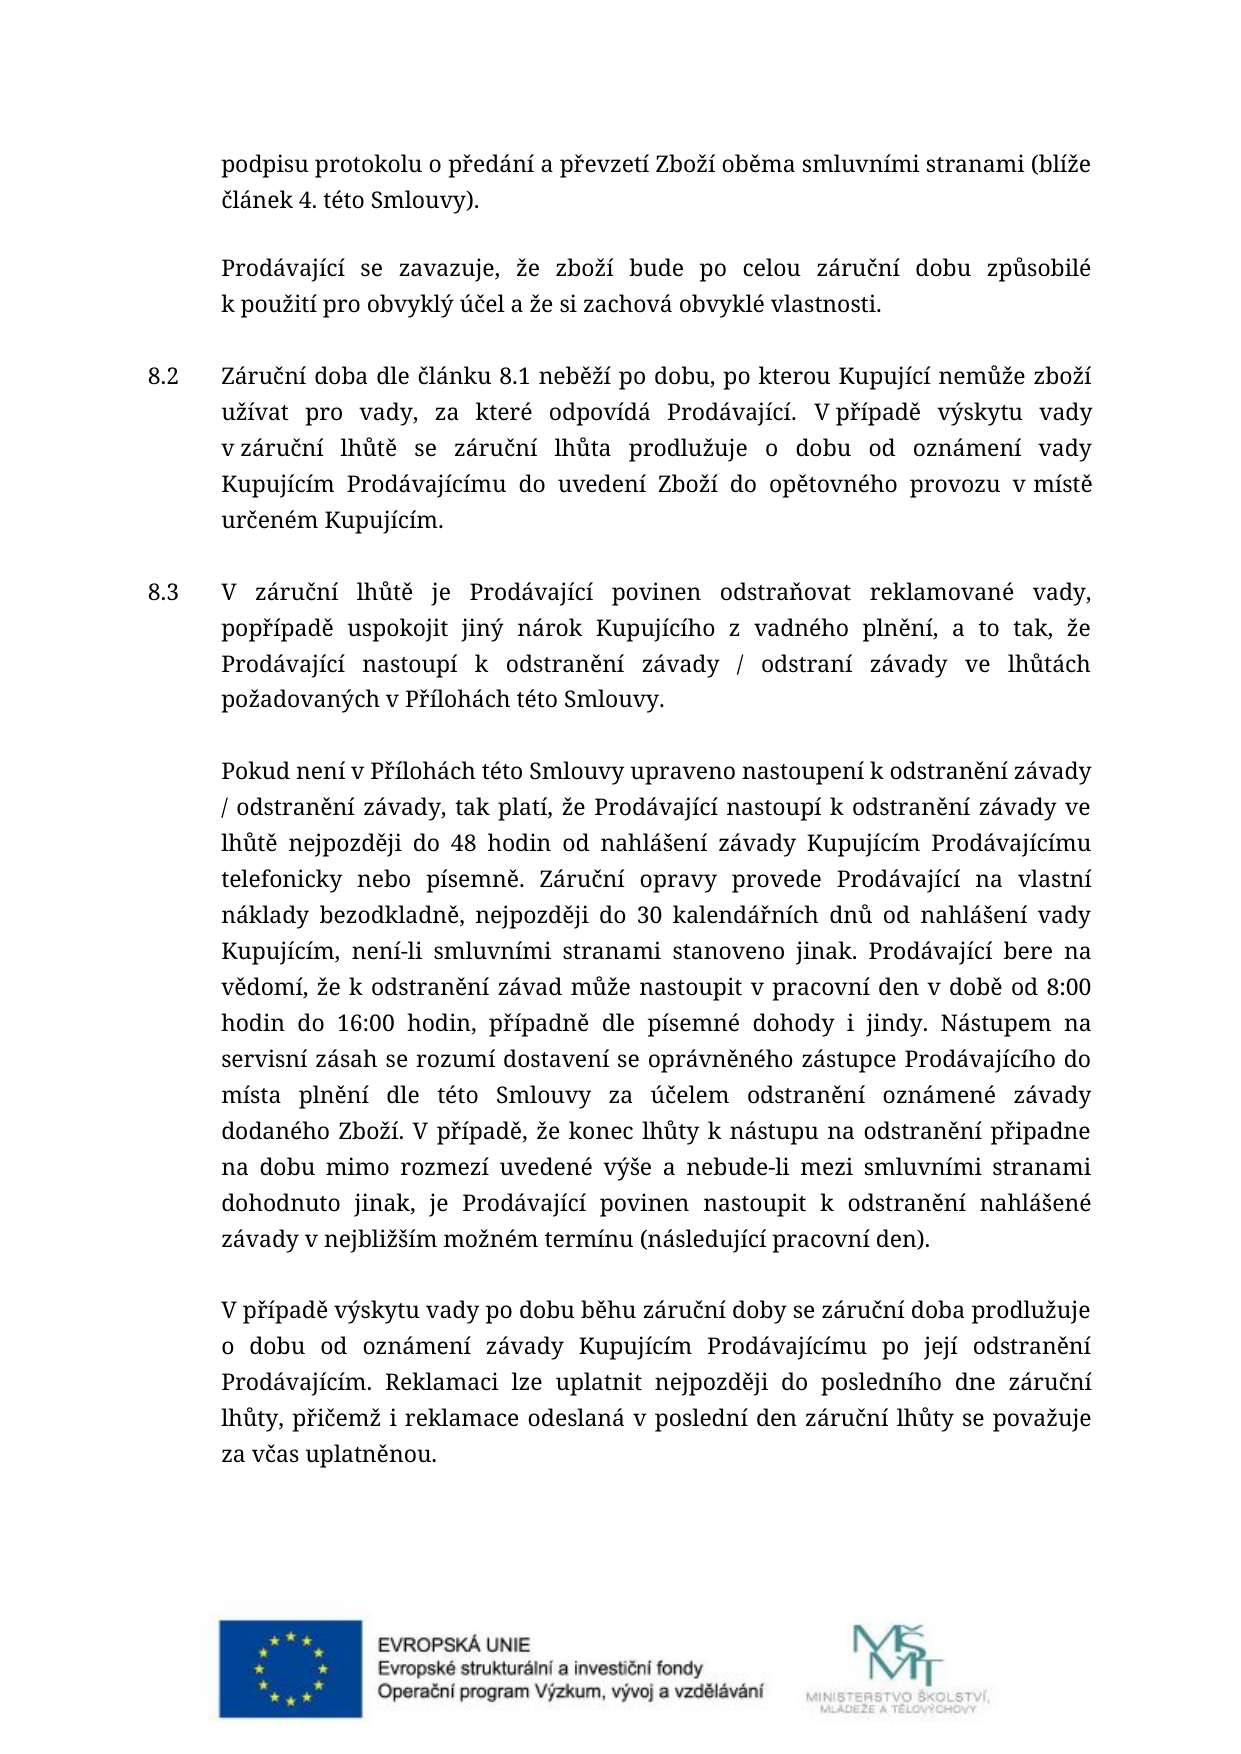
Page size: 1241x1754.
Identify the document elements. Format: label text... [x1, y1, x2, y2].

picture [147, 1572, 1068, 1754]
text 8.2 Záruční doba dle článku 8.1 neběží po dobu, po kterou Kupující nemůže zboží užívat pro vady, za které odpovídá Prodávající. V případě výskytu vady v záruční lhůtě se záruční lhůta prodlužuje o dobu od oznámení vady Kupujícím Prodávajícímu do uvedení Zboží do opětovného provozu v místě určeném Kupujícím. [148, 360, 1093, 535]
text Pokud není v Přílohách této Smlouvy upraveno nastoupení k odstranění závady / odstranění závady, tak platí, že Prodávající nastoupí k odstranění závady ve lhůtě nejpozději do 48 hodin od nahlášení závady Kupujícím Prodávajícímu telefonicky nebo písemně. Záruční opravy provede Prodávající na vlastní náklady bezodkladně, nejpozději do 30 kalendářních dnů od nahlášení vady Kupujícím, není-li smluvními stranami stanoveno jinak. Prodávající bere na vědomí, že k odstranění závad může nastoupit v pracovní den v době od 8:00 hodin do 16:00 hodin, případně dle písemné dohody i jindy. Nástupem na servisní zásah se rozumí dostavení se oprávněného zástupce Prodávajícího do místa plnění dle této Smlouvy za účelem odstranění oznámené závady dodaného Zboží. V případě, že konec lhůty k nástupu na odstranění připadne na dobu mimo rozmezí uvedené výše a nebude-li mezi smluvními stranami dohodnuto jinak, je Prodávající povinen nastoupit k odstranění nahlášené závady v nejbližším možném termínu (následující pracovní den). [221, 755, 1093, 1254]
text Prodávající se zavazuje, že zboží bude po celou záruční dobu způsobilé k použití pro obvyklý účel a že si zachová obvyklé vlastnosti. [221, 252, 1093, 319]
text 8.3 V záruční lhůtě je Prodávající povinen odstraňovat reklamované vady, popřípadě uspokojit jiný nárok Kupujícího z vadného plnění, a to tak, že Prodávající nastoupí k odstranění závady / odstraní závady ve lhůtách požadovaných v Přílohách této Smlouvy. [148, 576, 1093, 715]
text V případě výskytu vady po dobu běhu záruční doby se záruční doba prodlužuje o dobu od oznámení závady Kupujícím Prodávajícímu po její odstranění Prodávajícím. Reklamaci lze uplatnit nejpozději do posledního dne záruční lhůty, přičemž i reklamace odeslaná v poslední den záruční lhůty se považuje za včas uplatněnou. [221, 1294, 1093, 1469]
